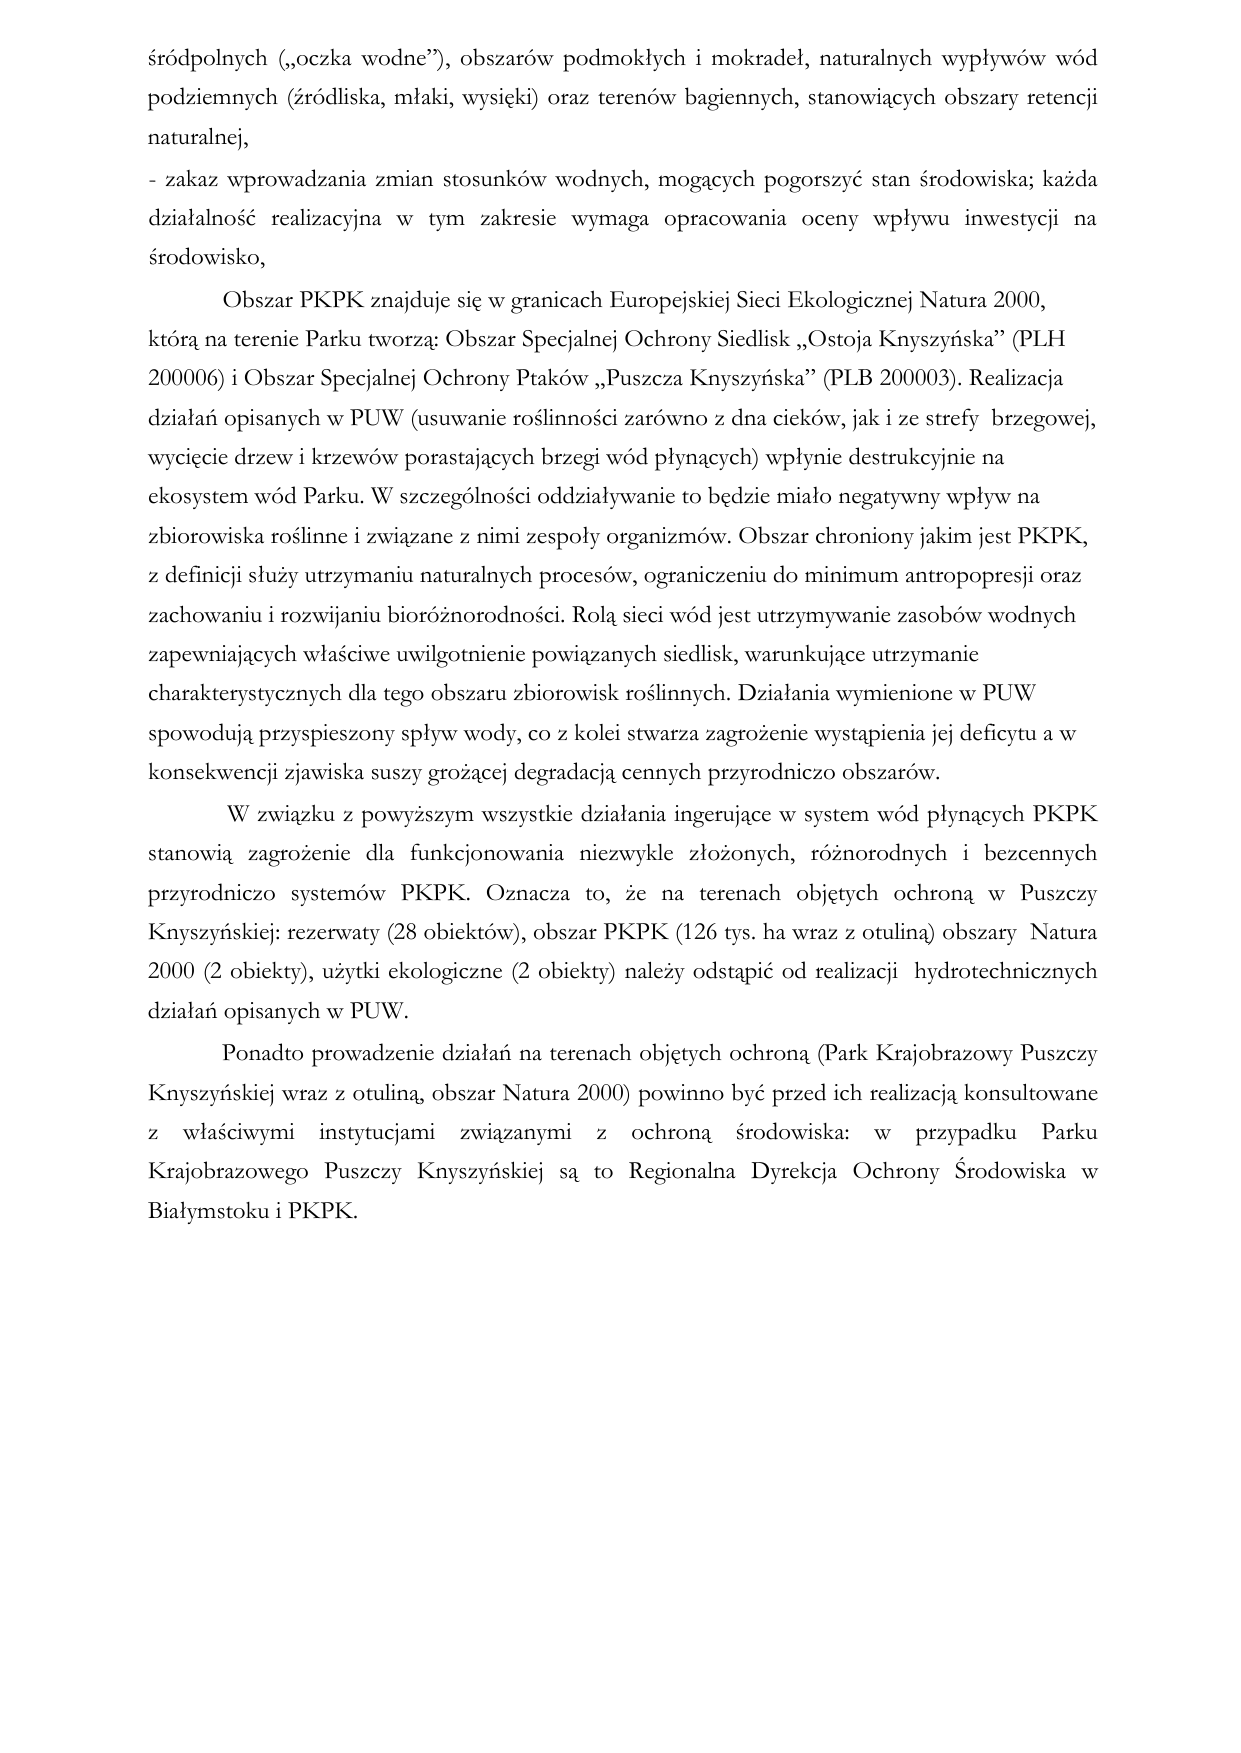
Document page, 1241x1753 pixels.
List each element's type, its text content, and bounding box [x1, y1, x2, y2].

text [147, 44, 1099, 151]
text Obszar PKPK znajduje się w granicach Europejskiej Sieci Ekologicznej Natura 2000, którą na terenie Parku tworzą: Obszar Specjalnej Ochrony Siedlisk „Ostoja Knyszyńska” (PLH 200006) i Obszar Specjalnej Ochrony Ptaków „Puszcza Knyszyńska” (PLB 200003). Realizacja działań opisanych w PUW (usuwanie roślinności zarówno z dna cieków, jak i ze strefy brzegowej, wycięcie drzew i krzewów porastających brzegi wód płynących) wpłynie destrukcyjnie na ekosystem wód Parku. W szczególności oddziaływanie to będzie miało negatywny wpływ na zbiorowiska roślinne i związane z nimi zespoły organizmów. Obszar chroniony jakim jest PKPK, z definicji służy utrzymaniu naturalnych procesów, ograniczeniu do minimum antropopresji oraz zachowaniu i rozwijaniu bioróżnorodności. Rolą sieci wód jest utrzymywanie zasobów wodnych zapewniających właściwe uwilgotnienie powiązanych siedlisk, warunkujące utrzymanie charakterystycznych dla tego obszaru zbiorowisk roślinnych. Działania wymienione w PUW spowodują przyspieszony spływ wody, co z kolei stwarza zagrożenie wystąpienia jej deficytu a w konsekwencji zjawiska suszy grożącej degradacją cennych przyrodniczo obszarów. [148, 285, 1099, 786]
text - zakaz wprowadzania zmian stosunków wodnych, mogących pogorszyć stan środowiska; każda działalność realizacyjna w tym zakresie wymaga opracowania oceny wpływu inwestycji na środowisko, [148, 164, 1099, 271]
text Ponadto prowadzenie działań na terenach objętych ochroną (Park Krajobrazowy Puszczy Knyszyńskiej wraz z otuliną, obszar Natura 2000) powinno być przed ich realizacją konsultowane z właściwymi instytucjami związanymi z ochroną środowiska: w przypadku Parku Krajobrazowego Puszczy Knyszyńskiej są to Regionalna Dyrekcja Ochrony Środowiska w Białymstoku i PKPK. [148, 1039, 1099, 1224]
text W związku z powyższym wszystkie działania ingerujące w system wód płynących PKPK stanowią zagrożenie dla funkcjonowania niezwykle złożonych, różnorodnych i bezcennych przyrodniczo systemów PKPK. Oznacza to, że na terenach objętych ochroną w Puszczy Knyszyńskiej: rezerwaty (28 obiektów), obszar PKPK (126 tys. ha wraz z otuliną) obszary Natura 2000 (2 obiekty), użytki ekologiczne (2 obiekty) należy odstąpić od realizacji hydrotechnicznych działań opisanych w PUW. [148, 800, 1099, 1025]
